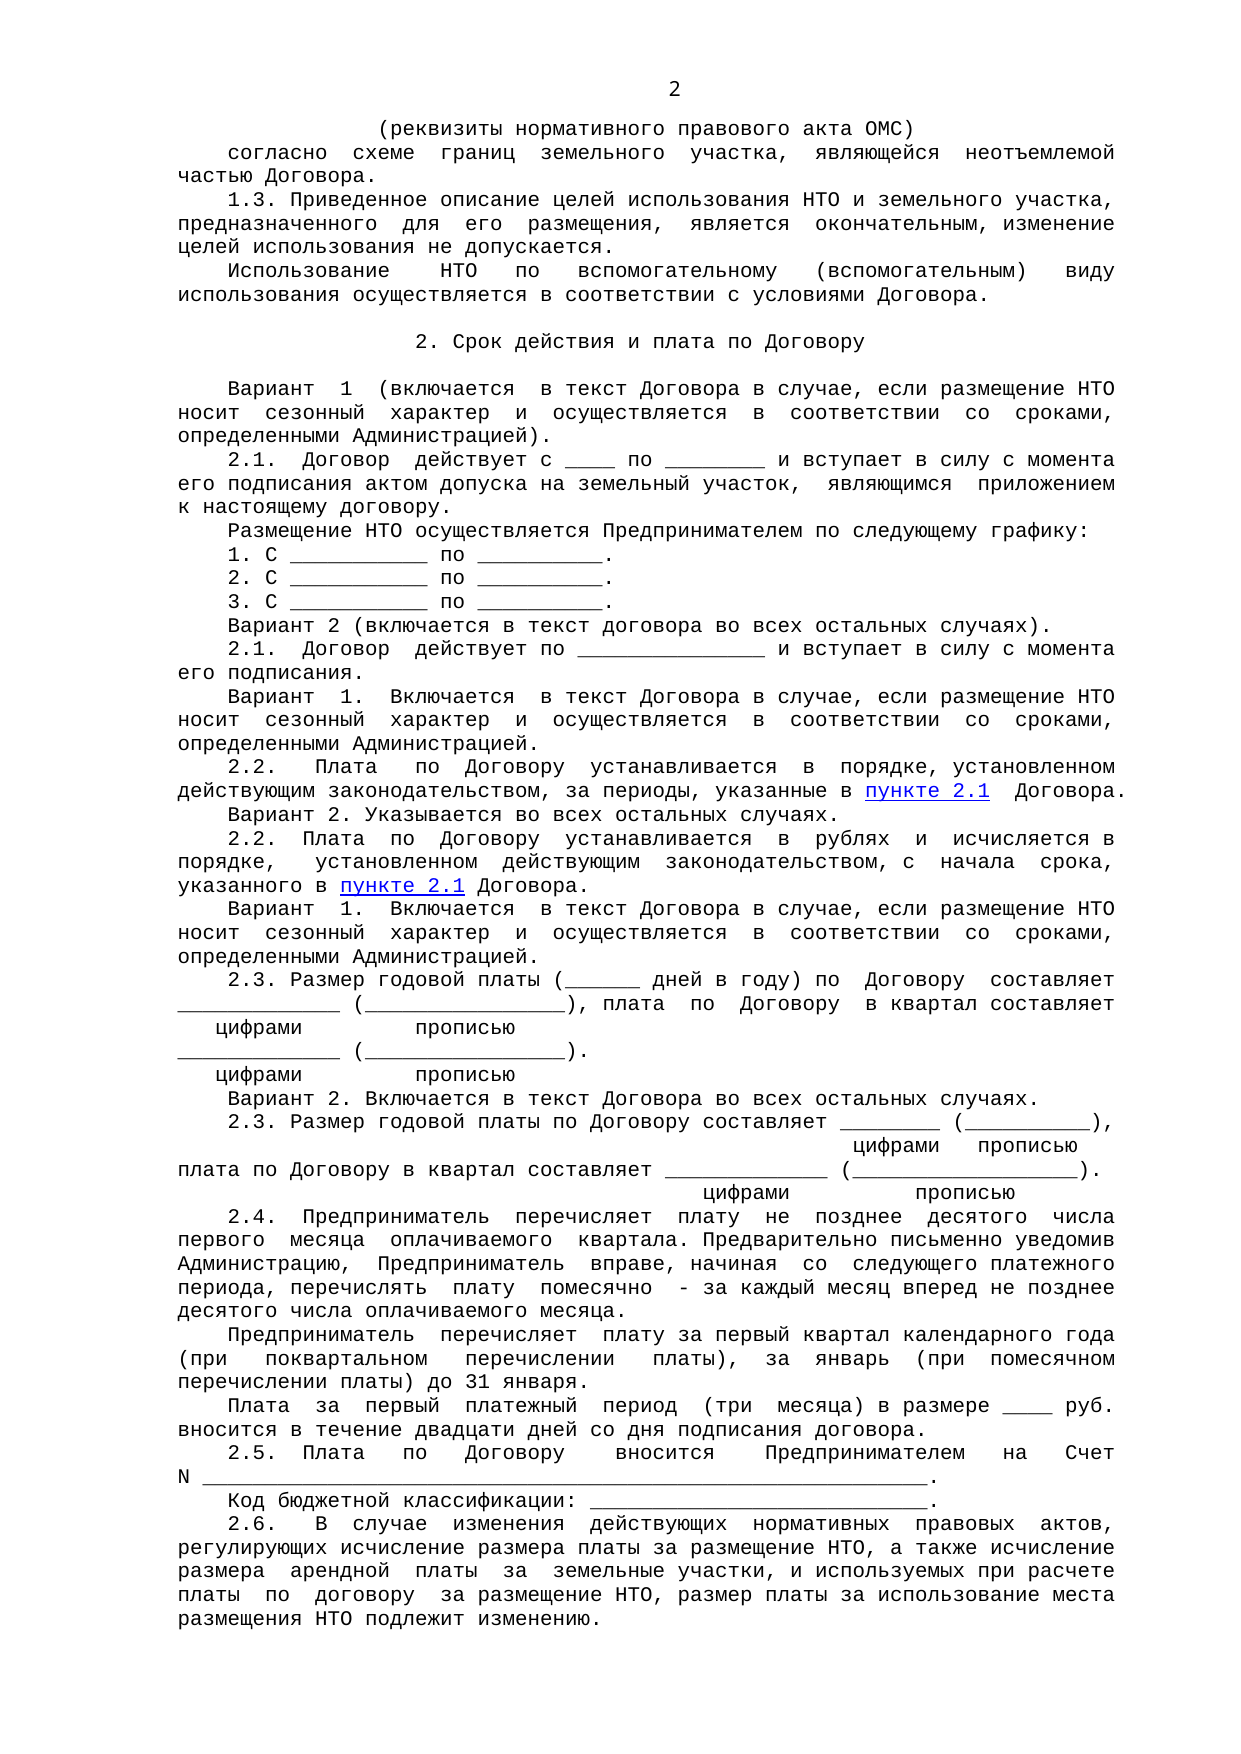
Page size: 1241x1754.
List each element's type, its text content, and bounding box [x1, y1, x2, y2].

text 3. С ___________ по __________. [177, 591, 1181, 615]
text платы по договору за размещение НТО, размер платы за использование места [177, 1584, 1181, 1608]
text к настоящему договору. [177, 496, 1181, 520]
text Размещение НТО осуществляется Предпринимателем по следующему графику: [177, 520, 1181, 544]
text 2. Срок действия и плата по Договору [177, 331, 1181, 354]
text цифрами прописью [177, 1064, 1181, 1088]
text 2.1. Договор действует по _______________ и вступает в силу с момента [177, 638, 1181, 662]
text Вариант 1. Включается в текст Договора в случае, если размещение НТО [177, 898, 1181, 922]
text 2.6. В случае изменения действующих нормативных правовых актов, [177, 1513, 1181, 1537]
text Использование НТО по вспомогательному (вспомогательным) виду [177, 260, 1181, 284]
text регулирующих исчисление размера платы за размещение НТО, а также исчисление [177, 1537, 1181, 1561]
text 2. С ___________ по __________. [177, 567, 1181, 591]
text предназначенного для его размещения, является окончательным, изменение [177, 213, 1181, 236]
text Плата за первый платежный период (три месяца) в размере ____ руб. [177, 1395, 1181, 1419]
text 2.5. Плата по Договору вносится Предпринимателем на Счет [177, 1442, 1181, 1466]
text 2.3. Размер годовой платы по Договору составляет ________ (__________), [177, 1111, 1181, 1135]
text действующим законодательством, за периоды, указанные в пункте 2.1 Договора. [177, 780, 1181, 804]
text согласно схеме границ земельного участка, являющейся неотъемлемой [177, 142, 1181, 165]
text плата по Договору в квартал составляет _____________ (__________________). [177, 1158, 1181, 1182]
text N __________________________________________________________. [177, 1466, 1181, 1489]
text порядке, установленном действующим законодательством, с начала срока, [177, 851, 1181, 875]
text первого месяца оплачиваемого квартала. Предварительно письменно уведомив [177, 1229, 1181, 1253]
text периода, перечислять плату помесячно - за каждый месяц вперед не позднее [177, 1277, 1181, 1300]
text Администрацию, Предприниматель вправе, начиная со следующего платежного [177, 1253, 1181, 1277]
text 1. С ___________ по __________. [177, 544, 1181, 567]
text носит сезонный характер и осуществляется в соответствии со сроками, [177, 402, 1181, 426]
text цифрами прописью [177, 1182, 1181, 1206]
text Предприниматель перечисляет плату за первый квартал календарного года [177, 1324, 1181, 1348]
text перечислении платы) до 31 января. [177, 1371, 1181, 1395]
text определенными Администрацией). [177, 426, 1181, 449]
text частью Договора. [177, 165, 1181, 189]
text 2.2. Плата по Договору устанавливается в порядке, установленном [177, 757, 1181, 780]
text 2.4. Предприниматель перечисляет плату не позднее десятого числа [177, 1206, 1181, 1229]
text размещения НТО подлежит изменению. [177, 1608, 1181, 1631]
text целей использования не допускается. [177, 236, 1181, 260]
text _____________ (________________), плата по Договору в квартал составляет [177, 993, 1181, 1017]
text определенными Администрацией. [177, 946, 1181, 969]
text 1.3. Приведенное описание целей использования НТО и земельного участка, [177, 189, 1181, 213]
text Вариант 1. Включается в текст Договора в случае, если размещение НТО [177, 686, 1181, 709]
text Вариант 2. Включается в текст Договора во всех остальных случаях. [177, 1088, 1181, 1111]
text использования осуществляется в соответствии с условиями Договора. [177, 284, 1181, 307]
text 2.1. Договор действует с ____ по ________ и вступает в силу с момента [177, 449, 1181, 473]
text (при поквартальном перечислении платы), за январь (при помесячном [177, 1348, 1181, 1371]
text цифрами прописью [177, 1135, 1181, 1158]
text определенными Администрацией. [177, 733, 1181, 757]
text указанного в пункте 2.1 Договора. [177, 875, 1181, 898]
text вносится в течение двадцати дней со дня подписания договора. [177, 1419, 1181, 1442]
text носит сезонный характер и осуществляется в соответствии со сроками, [177, 922, 1181, 946]
text десятого числа оплачиваемого месяца. [177, 1300, 1181, 1324]
text Вариант 2. Указывается во всех остальных случаях. [177, 804, 1181, 827]
text размера арендной платы за земельные участки, и используемых при расчете [177, 1561, 1181, 1584]
text цифрами прописью [177, 1017, 1181, 1040]
text Вариант 2 (включается в текст договора во всех остальных случаях). [177, 615, 1181, 638]
text 2.3. Размер годовой платы (______ дней в году) по Договору составляет [177, 969, 1181, 993]
text Вариант 1 (включается в текст Договора в случае, если размещение НТО [177, 378, 1181, 402]
text (реквизиты нормативного правового акта ОМС) [177, 118, 1181, 142]
text 2.2. Плата по Договору устанавливается в рублях и исчисляется в [177, 827, 1181, 851]
text его подписания актом допуска на земельный участок, являющимся приложением [177, 473, 1181, 496]
text его подписания. [177, 662, 1181, 686]
text носит сезонный характер и осуществляется в соответствии со сроками, [177, 709, 1181, 733]
text _____________ (________________). [177, 1040, 1181, 1064]
text Код бюджетной классификации: ___________________________. [177, 1489, 1181, 1513]
